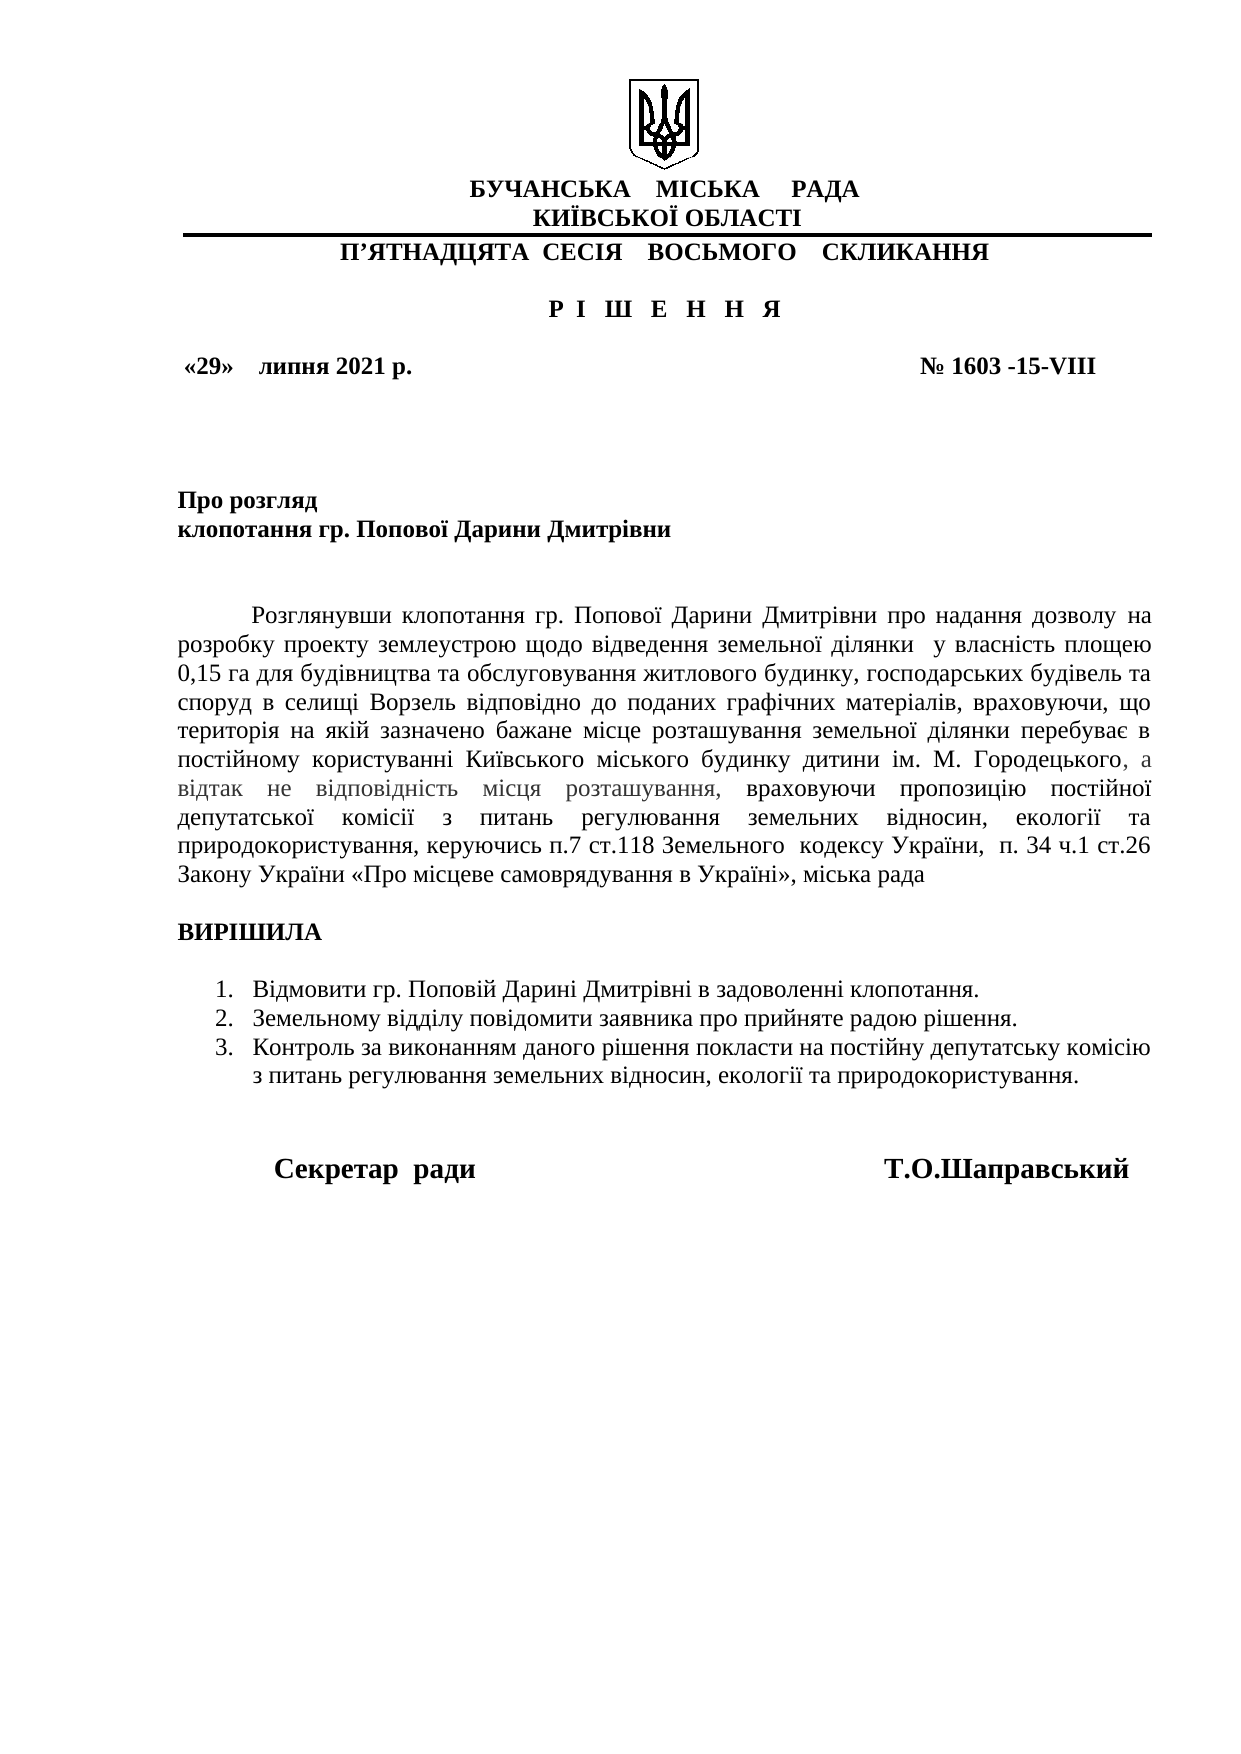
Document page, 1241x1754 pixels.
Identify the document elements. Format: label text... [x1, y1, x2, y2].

list Контроль за виконанням даного рішення покласти на постійну депутатську комісію з питань регулювання земельних відносин, екології та природокористування. [215, 1032, 1152, 1089]
text клопотання гр. Попової Дарини Дмитрівни [177, 514, 1152, 543]
text Секретар ради Т.О.Шаправський [274, 1152, 1152, 1185]
text БУЧАНСЬКА МІСЬКА РАДА [177, 174, 1152, 203]
text «29» липня 2021 р. № 1603 -15-VIIІ [177, 351, 1152, 379]
list Відмовити гр. Поповій Дарині Дмитрівні в задоволенні клопотання. [215, 974, 1152, 1003]
text П’ЯТНАДЦЯТА СЕСІЯ ВОСЬМОГО СКЛИКАННЯ [177, 237, 1152, 265]
text ВИРІШИЛА [177, 917, 1152, 946]
text Про розгляд [177, 486, 1152, 514]
text Р І Ш Е Н Н Я [177, 294, 1152, 323]
text Розглянувши клопотання гр. Попової Дарини Дмитрівни про надання дозволу на розробку проекту землеустрою щодо відведення земельної ділянки у власність площею 0,15 га для будівництва та обслуговування житлового будинку, господарських будівель та споруд в селищі Ворзель відповідно до поданих графічних матеріалів, враховуючи, що територія на якій зазначено бажане місце розташування земельної ділянки перебуває в постійному користуванні Київського міського будинку дитини ім. М. Городецького, а відтак не відповідність місця розташування, враховуючи пропозицію постійної депутатської комісії з питань регулювання земельних відносин, екології та природокористування, керуючись п.7 ст.118 Земельного кодексу України, п. 34 ч.1 ст.26 Закону України «Про місцеве самоврядування в Україні», міська рада [177, 601, 1152, 888]
text КИЇВСЬКОЇ ОБЛАСТІ [183, 203, 1152, 233]
list Земельному відділу повідомити заявника про прийняте радою рішення. [215, 1003, 1152, 1032]
